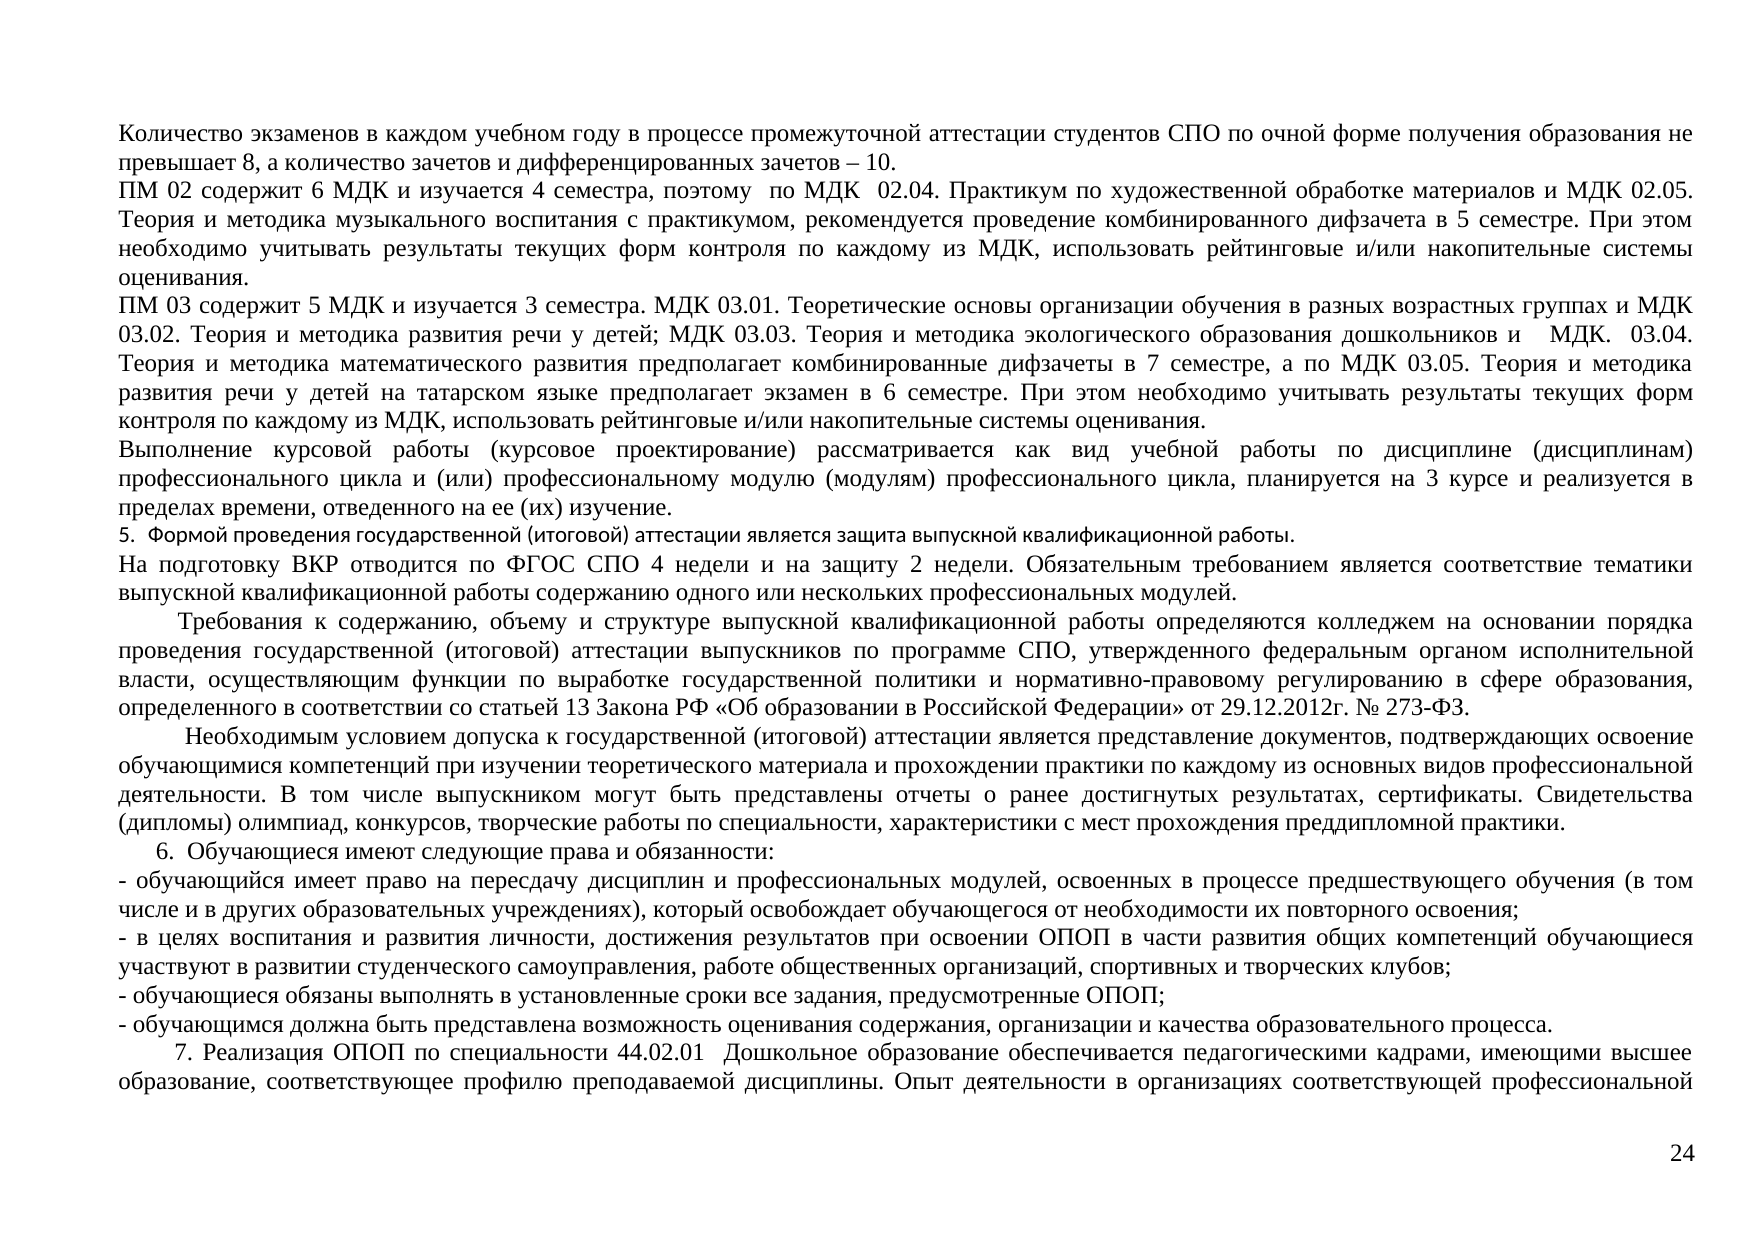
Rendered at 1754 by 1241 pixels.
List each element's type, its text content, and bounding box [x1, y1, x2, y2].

text Выполнение курсовой работы (курсовое проектирование) рассматривается как вид учебной работы по дисциплине (дисциплинам) профессионального цикла и (или) профессиональному модулю (модулям) профессионального цикла, планируется на 3 курсе и реализуется в пределах времени, отведенного на ее (их) изучение. [118, 434, 1695, 521]
text 6. Обучающиеся имеют следующие права и обязанности: [118, 836, 1695, 865]
text - обучающиеся обязаны выполнять в установленные сроки все задания, предусмотренные ОПОП; [118, 980, 1695, 1009]
text - в целях воспитания и развития личности, достижения результатов при освоении ОПОП в части развития общих компетенций обучающиеся участвуют в развитии студенческого самоуправления, работе общественных организаций, спортивных и творческих клубов; [118, 922, 1695, 980]
text Необходимым условием допуска к государственной (итоговой) аттестации является представление документов, подтверждающих освоение обучающимися компетенций при изучении теоретического материала и прохождении практики по каждому из основных видов профессиональной деятельности. В том числе выпускником могут быть представлены отчеты о ранее достигнутых результатах, сертификаты. Свидетельства (дипломы) олимпиад, конкурсов, творческие работы по специальности, характеристики с мест прохождения преддипломной практики. [118, 721, 1695, 836]
list Формой проведения государственной (итоговой) аттестации является защита выпускной квалификационной работы. [118, 521, 1695, 549]
text - обучающийся имеет право на пересдачу дисциплин и профессиональных модулей, освоенных в процессе предшествующего обучения (в том числе и в других образовательных учреждениях), который освобождает обучающегося от необходимости их повторного освоения; [118, 865, 1695, 922]
text Требования к содержанию, объему и структуре выпускной квалификационной работы определяются колледжем на основании порядка проведения государственной (итоговой) аттестации выпускников по программе СПО, утвержденного федеральным органом исполнительной власти, осуществляющим функции по выработке государственной политики и нормативно-правовому регулированию в сфере образования, определенного в соответствии со статьей 13 Закона РФ «Об образовании в Российской Федерации» от 29.12.2012г. № 273-ФЗ. [118, 606, 1695, 721]
text - обучающимся должна быть представлена возможность оценивания содержания, организации и качества образовательного процесса. [118, 1009, 1695, 1037]
text ПМ 03 содержит 5 МДК и изучается 3 семестра. МДК 03.01. Теоретические основы организации обучения в разных возрастных группах и МДК 03.02. Теория и методика развития речи у детей; МДК 03.03. Теория и методика экологического образования дошкольников и МДК. 03.04. Теория и методика математического развития предполагает комбинированные дифзачеты в 7 семестре, а по МДК 03.05. Теория и методика развития речи у детей на татарском языке предполагает экзамен в 6 семестре. При этом необходимо учитывать результаты текущих форм контроля по каждому из МДК, использовать рейтинговые и/или накопительные системы оценивания. [118, 291, 1695, 434]
text На подготовку ВКР отводится по ФГОС СПО 4 недели и на защиту 2 недели. Обязательным требованием является соответствие тематики выпускной квалификационной работы содержанию одного или нескольких профессиональных модулей. [118, 549, 1695, 606]
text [118, 1037, 1695, 1095]
text ПМ 02 содержит 6 МДК и изучается 4 семестра, поэтому по МДК 02.04. Практикум по художественной обработке материалов и МДК 02.05. Теория и методика музыкального воспитания с практикумом, рекомендуется проведение комбинированного дифзачета в 5 семестре. При этом необходимо учитывать результаты текущих форм контроля по каждому из МДК, использовать рейтинговые и/или накопительные системы оценивания. [118, 176, 1695, 291]
text Количество экзаменов в каждом учебном году в процессе промежуточной аттестации студентов СПО по очной форме получения образования не превышает 8, а количество зачетов и дифференцированных зачетов – 10. [118, 118, 1695, 176]
